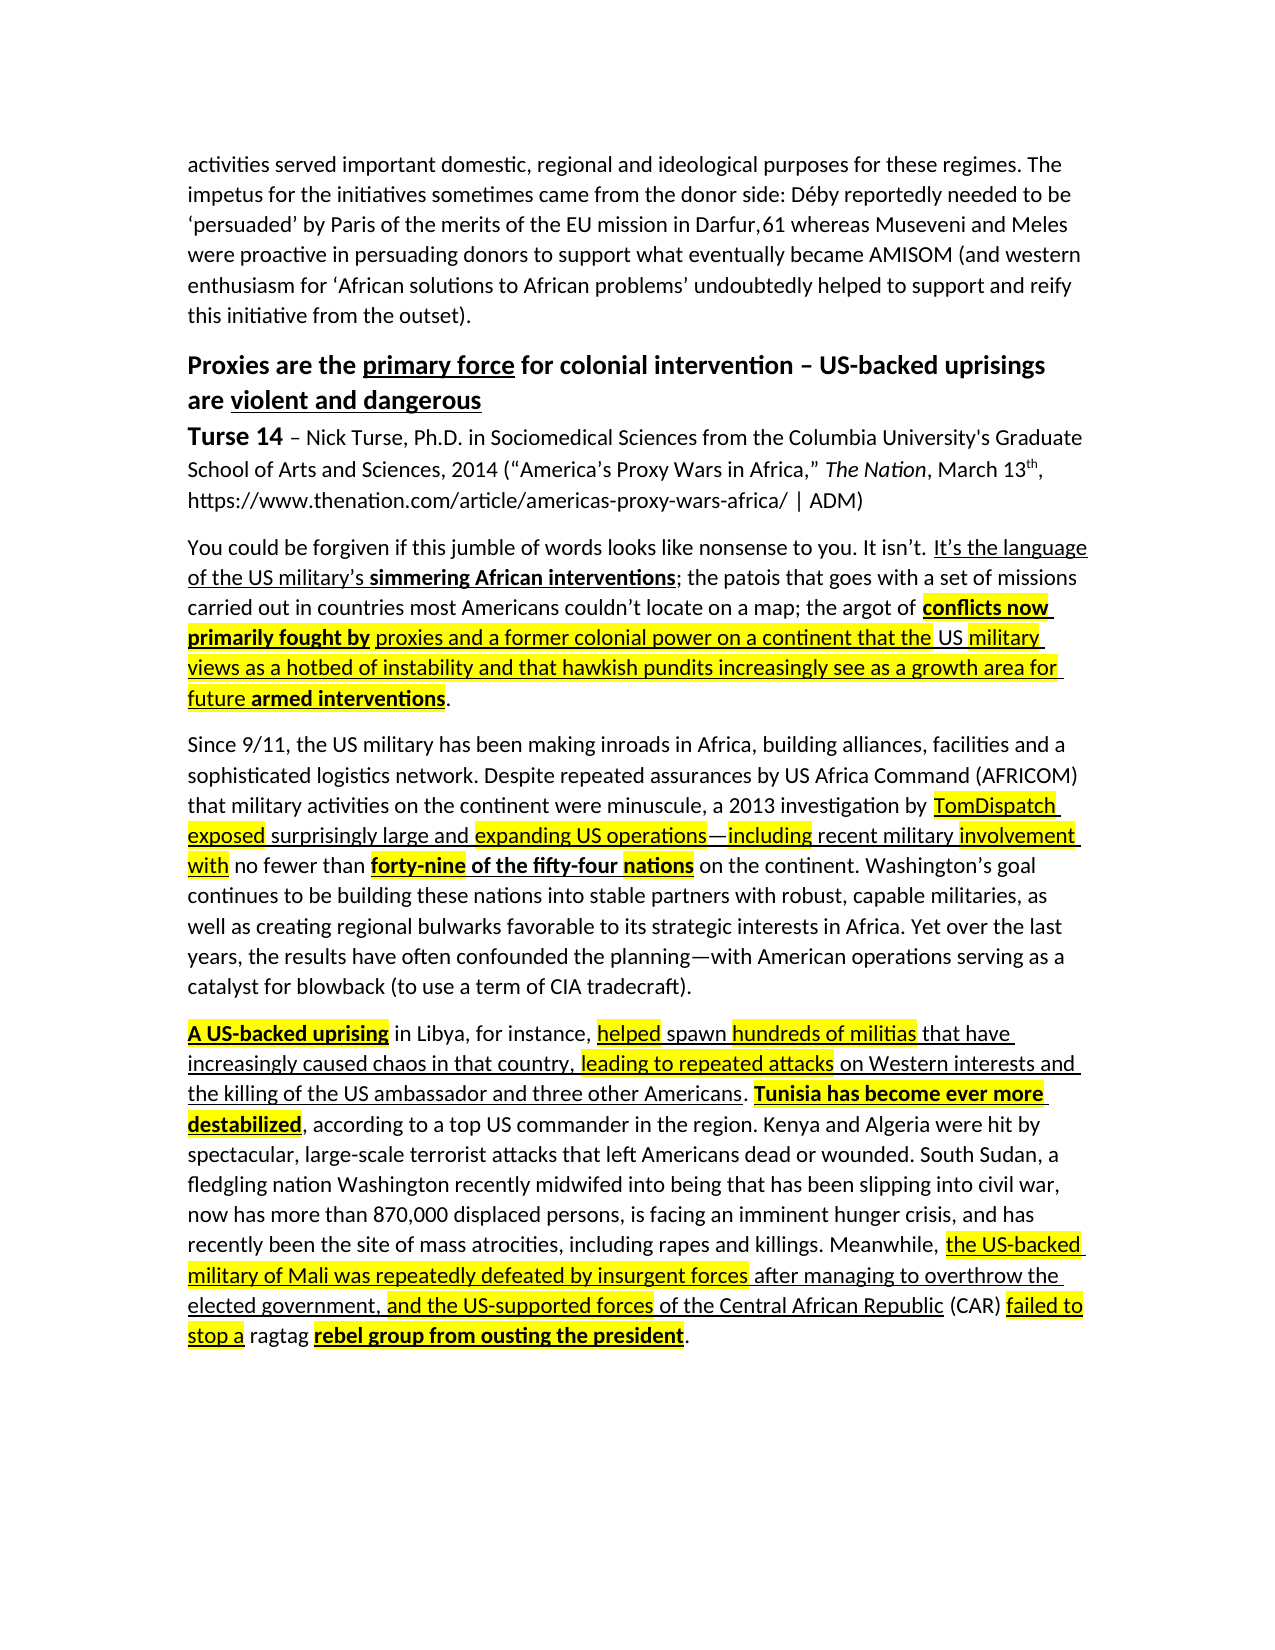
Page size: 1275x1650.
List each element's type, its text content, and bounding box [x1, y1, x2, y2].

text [187, 150, 1087, 329]
subtitle Proxies are the primary force for colonial intervention – US-backed uprisings are violent and dangerous [187, 348, 1087, 417]
text Turse 14 – Nick Turse, Ph.D. in Sociomedical Sciences from the Columbia University's Graduate School of Arts and Sciences, 2014 (“﻿America’s Proxy Wars in Africa,” The Nation, March 13th, https://www.thenation.com/article/americas-proxy-wars-africa/ | ADM) [187, 419, 1087, 514]
text A US-backed uprising in Libya, for instance, helped spawn hundreds of militias that have increasingly caused chaos in that country, leading to repeated attacks on Western interests and the killing of the US ambassador and three other Americans. Tunisia has become ever more destabilized, according to a top US commander in the region. Kenya and Algeria were hit by spectacular, large-scale terrorist attacks that left Americans dead or wounded. South Sudan, a fledgling nation Washington recently midwifed into being that has been slipping into civil war, now has more than 870,000 displaced persons, is facing an imminent hunger crisis, and has recently been the site of mass atrocities, including rapes and killings. Meanwhile, the US-backed military of Mali was repeatedly defeated by insurgent forces after managing to overthrow the elected government, and the US-supported forces of the Central African Republic (CAR) failed to stop a ragtag rebel group from ousting the president. [187, 1019, 1087, 1349]
text You could be forgiven if this jumble of words looks like nonsense to you. It isn’t. It’s the language of the US military’s simmering African interventions; the patois that goes with a set of missions carried out in countries most Americans couldn’t locate on a map; the argot of conflicts now primarily fought by proxies and a former colonial power on a continent that the US military views as a hotbed of instability and that hawkish pundits increasingly see as a growth area for future armed interventions. [187, 533, 1087, 712]
text Since 9/11, the US military has been making inroads in Africa, building alliances, facilities and a sophisticated logistics network. Despite repeated assurances by US Africa Command (AFRICOM) that military activities on the continent were minuscule, a 2013 investigation by TomDispatch exposed surprisingly large and expanding US operations—including recent military involvement with no fewer than forty-nine of the fifty-four nations on the continent. Washington’s goal continues to be building these nations into stable partners with robust, capable militaries, as well as creating regional bulwarks favorable to its strategic interests in Africa. Yet over the last years, the results have often confounded the planning—with American operations serving as a catalyst for blowback (to use a term of CIA tradecraft). [187, 731, 1087, 1000]
